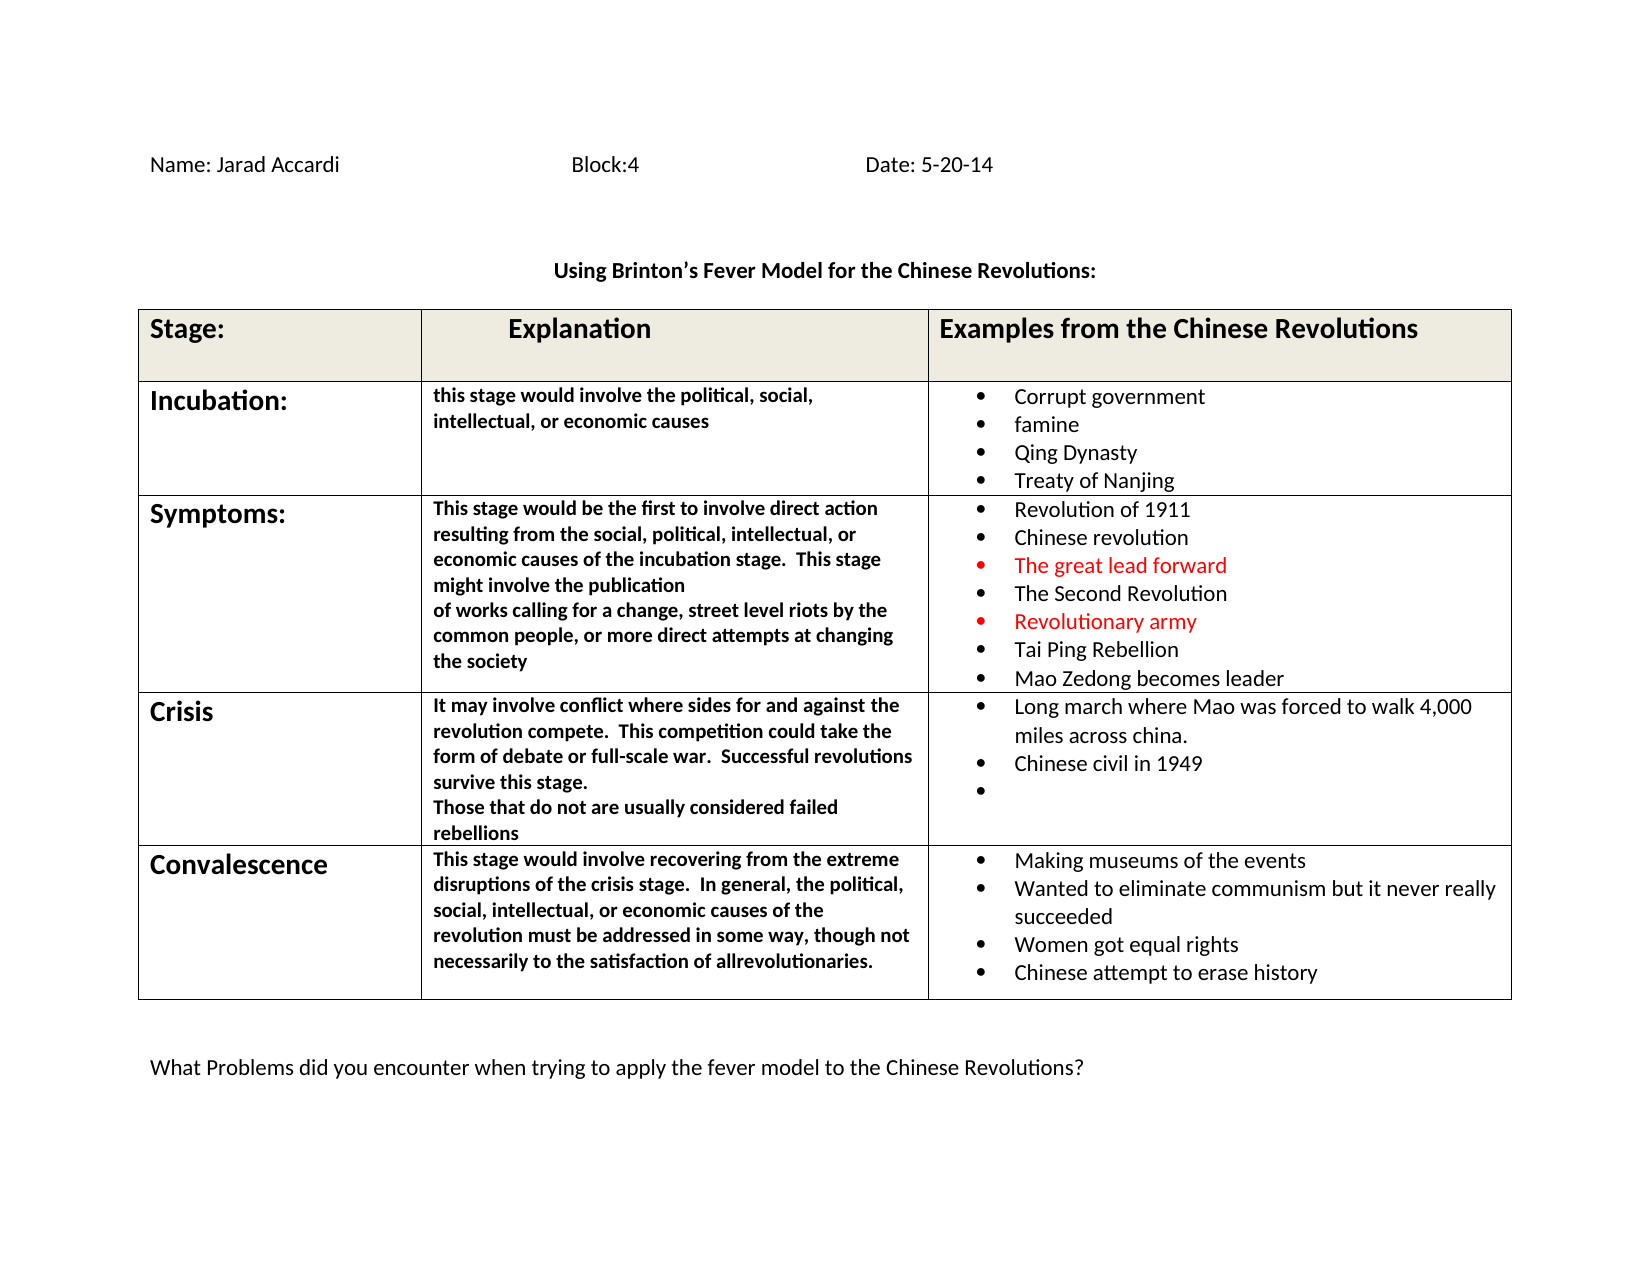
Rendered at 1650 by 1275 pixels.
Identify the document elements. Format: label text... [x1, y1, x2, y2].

table_cell Long march where Mao was forced to walk 4,000 miles across china. Chinese civil in 1949 [929, 693, 1511, 845]
text Name: Jarad Accardi Block:4 Date: 5-20-14 [150, 150, 1500, 178]
table_header Examples from the Chinese Revolutions [929, 310, 1511, 381]
table_cell Making museums of the events Wanted to eliminate communism but it never really succeeded Women got equal rights Chinese attempt to erase history [929, 846, 1511, 999]
table_cell Corrupt government famine Qing Dynasty Treaty of Nanjing [929, 382, 1511, 494]
table_cell Incubation: [139, 382, 421, 494]
text Using Brinton’s Fever Model for the Chinese Revolutions: [150, 256, 1500, 284]
table_cell Convalescence [139, 846, 421, 999]
text What Problems did you encounter when trying to apply the fever model to the Chinese Revolutions? [150, 1053, 1500, 1081]
table_cell Symptoms: [139, 496, 421, 692]
table_cell Crisis [139, 693, 421, 845]
table_header Stage: [139, 310, 421, 381]
table_cell Revolution of 1911 Chinese revolution The great lead forward The Second Revolution Revolutionary army Tai Ping Rebellion Mao Zedong becomes leader [929, 496, 1511, 692]
table_cell this stage would involve the political, social, intellectual, or economic causes [422, 382, 928, 494]
table_cell It may involve conflict where sides for and against the revolution compete. This competition could take the form of debate or full-scale war. Successful revolutions survive this stage. Those that do not are usually considered failed rebellions [422, 693, 928, 845]
table_cell This stage would involve recovering from the extreme disruptions of the crisis stage. In general, the political, social, intellectual, or economic causes of the revolution must be addressed in some way, though not necessarily to the satisfaction of allrevolutionaries. [422, 846, 928, 999]
table_header Explanation [422, 310, 928, 381]
table_cell This stage would be the first to involve direct action resulting from the social, political, intellectual, or economic causes of the incubation stage. This stage might involve the publication of works calling for a change, street level riots by the common people, or more direct attempts at changing the society [422, 496, 928, 692]
